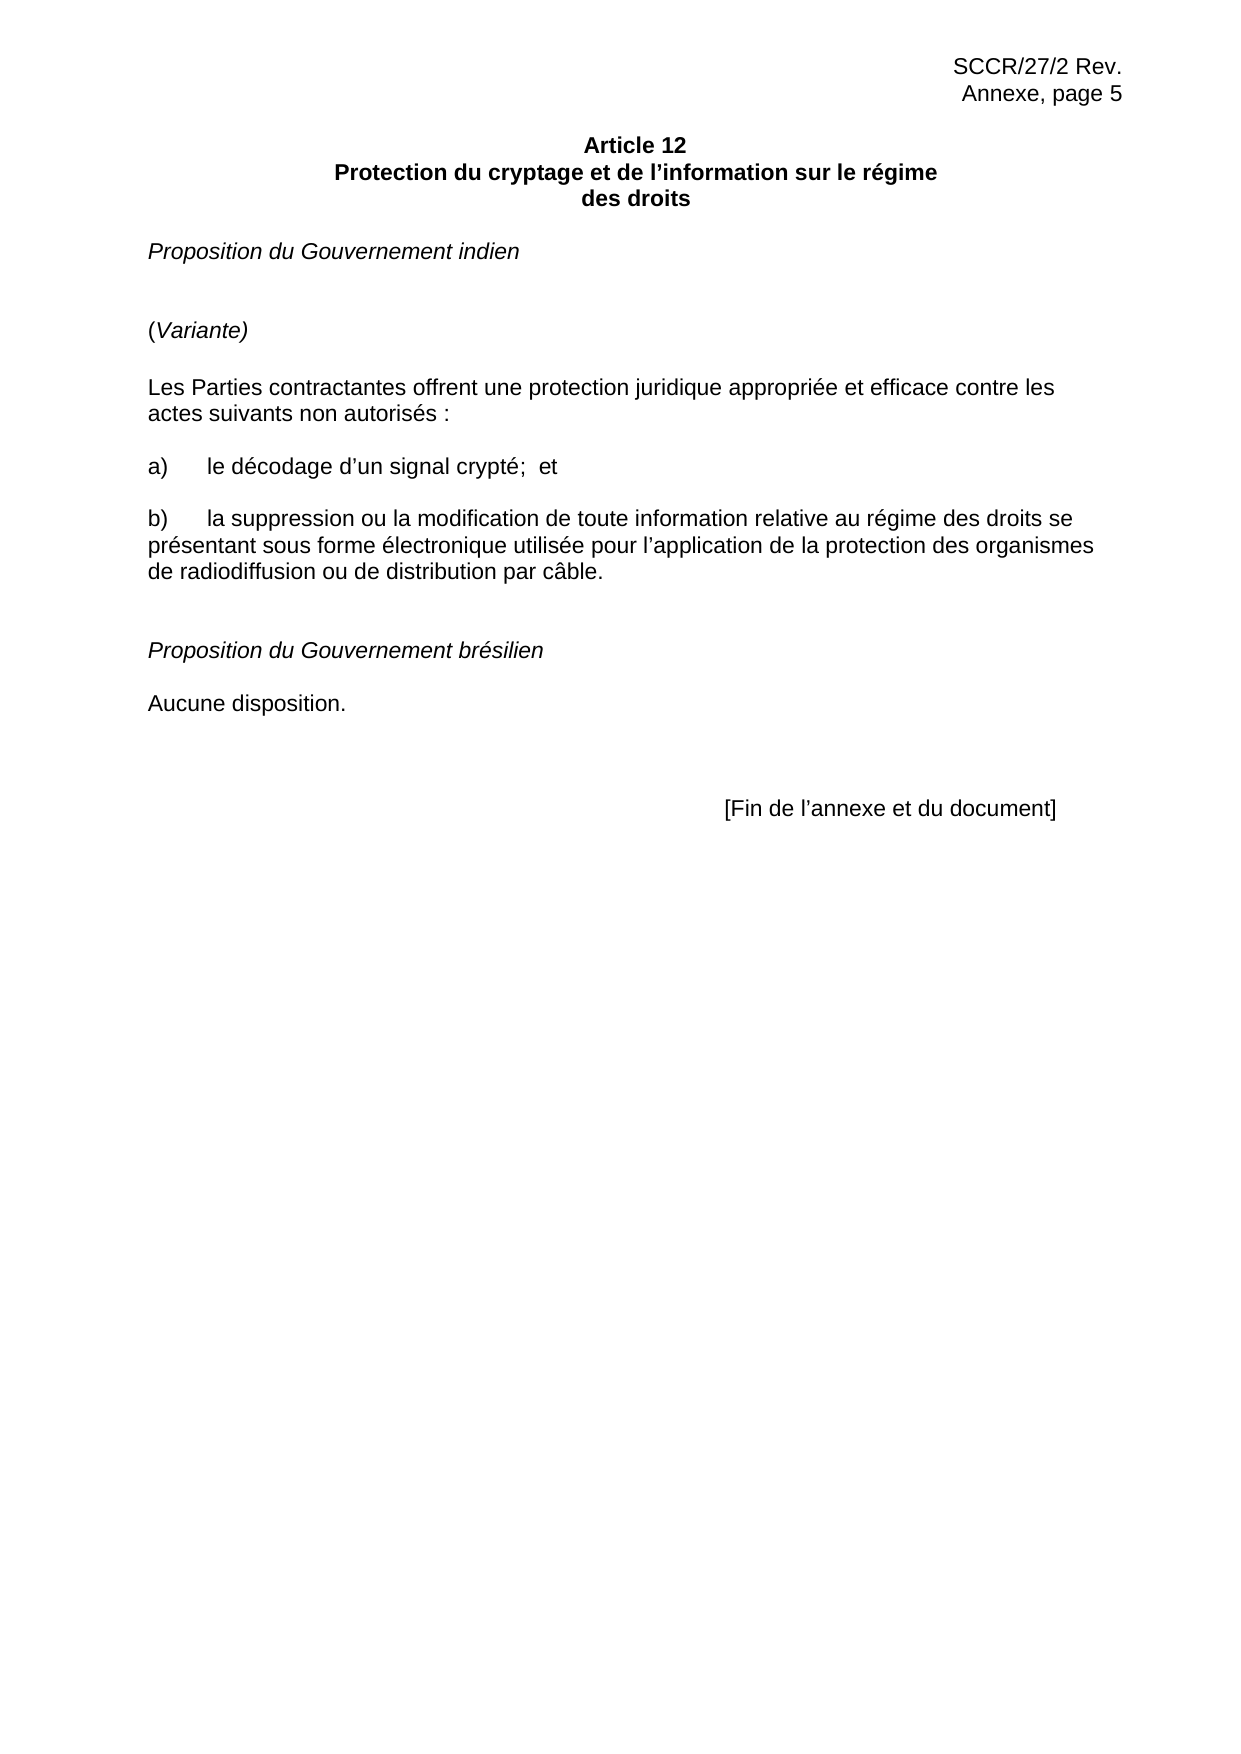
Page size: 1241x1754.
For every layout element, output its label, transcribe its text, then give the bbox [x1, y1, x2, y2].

text (Variante) [148, 317, 1124, 343]
text Proposition du Gouvernement indien [148, 238, 958, 264]
text Aucune disposition. [148, 690, 1122, 716]
text Article 12 [148, 132, 1122, 158]
text Proposition du Gouvernement brésilien [148, 637, 1122, 663]
text Protection du cryptage et de l’information sur le régime des droits [314, 158, 958, 211]
list la suppression ou la modification de toute information relative au régime des droits se présentant sous forme électronique utilisée pour l’application de la protection des organismes de radiodiffusion ou de distribution par câble. [148, 505, 1122, 584]
text Les Parties contractantes offrent une protection juridique appropriée et efficace contre les actes suivants non autorisés : [148, 373, 1116, 426]
text [Fin de l’annexe et du document] [724, 795, 1122, 822]
list le décodage d’un signal crypté; et [148, 453, 1116, 479]
